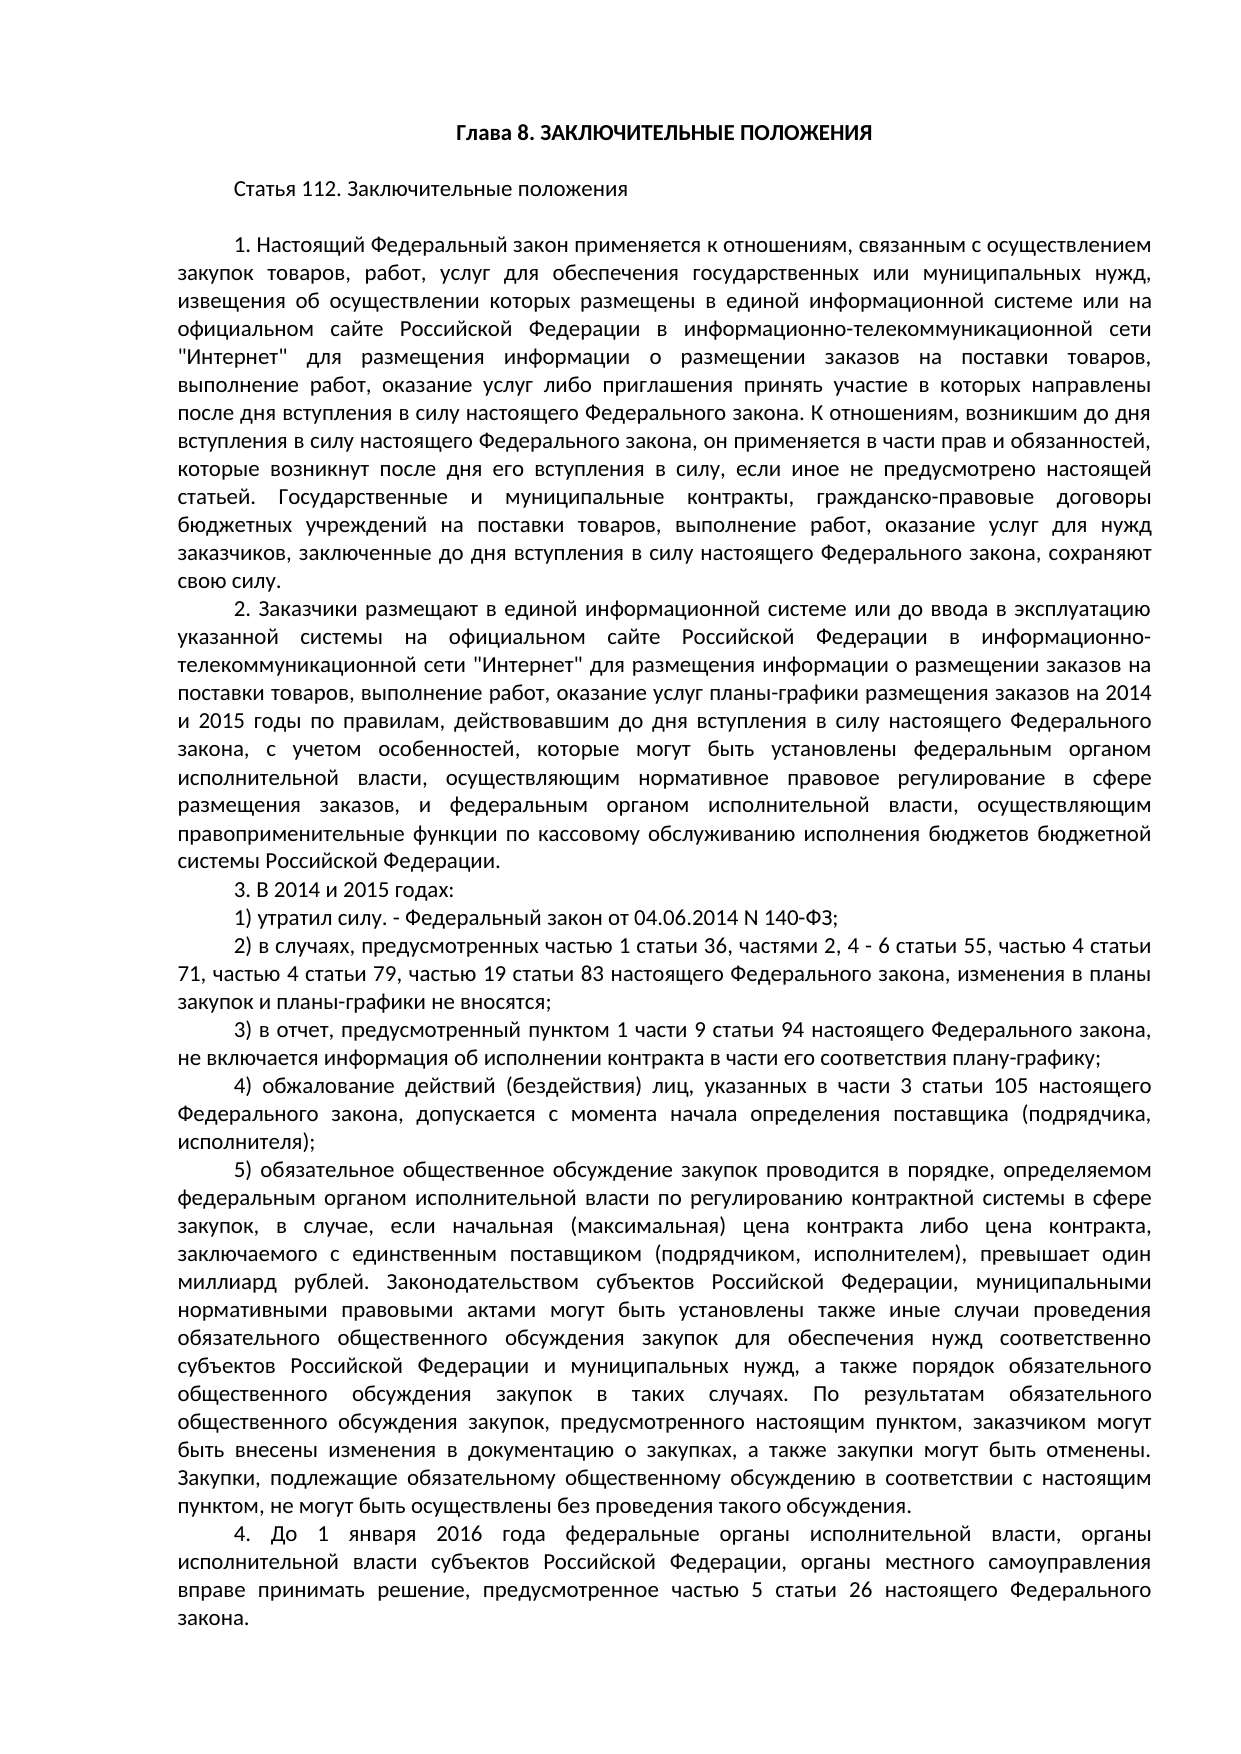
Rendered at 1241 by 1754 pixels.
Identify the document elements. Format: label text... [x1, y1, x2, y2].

text 4. До 1 января 2016 года федеральные органы исполнительной власти, органы исполнительной власти субъектов Российской Федерации, органы местного самоуправления вправе принимать решение, предусмотренное частью 5 статьи 26 настоящего Федерального закона. [177, 1519, 1152, 1631]
text Статья 112. Заключительные положения [177, 174, 1152, 202]
text 3) в отчет, предусмотренный пунктом 1 части 9 статьи 94 настоящего Федерального закона, не включается информация об исполнении контракта в части его соответствия плану-графику; [177, 1015, 1152, 1071]
text 3. В 2014 и 2015 годах: [177, 875, 1152, 903]
text 1) утратил силу. - Федеральный закон от 04.06.2014 N 140-ФЗ; [177, 903, 1152, 931]
text 4) обжалование действий (бездействия) лиц, указанных в части 3 статьи 105 настоящего Федерального закона, допускается с момента начала определения поставщика (подрядчика, исполнителя); [177, 1071, 1152, 1155]
text 5) обязательное общественное обсуждение закупок проводится в порядке, определяемом федеральным органом исполнительной власти по регулированию контрактной системы в сфере закупок, в случае, если начальная (максимальная) цена контракта либо цена контракта, заключаемого с единственным поставщиком (подрядчиком, исполнителем), превышает один миллиард рублей. Законодательством субъектов Российской Федерации, муниципальными нормативными правовыми актами могут быть установлены также иные случаи проведения обязательного общественного обсуждения закупок для обеспечения нужд соответственно субъектов Российской Федерации и муниципальных нужд, а также порядок обязательного общественного обсуждения закупок в таких случаях. По результатам обязательного общественного обсуждения закупок, предусмотренного настоящим пунктом, заказчиком могут быть внесены изменения в документацию о закупках, а также закупки могут быть отменены. Закупки, подлежащие обязательному общественному обсуждению в соответствии с настоящим пунктом, не могут быть осуществлены без проведения такого обсуждения. [177, 1155, 1152, 1519]
text Глава 8. ЗАКЛЮЧИТЕЛЬНЫЕ ПОЛОЖЕНИЯ [177, 118, 1152, 146]
text 1. Настоящий Федеральный закон применяется к отношениям, связанным с осуществлением закупок товаров, работ, услуг для обеспечения государственных или муниципальных нужд, извещения об осуществлении которых размещены в единой информационной системе или на официальном сайте Российской Федерации в информационно-телекоммуникационной сети "Интернет" для размещения информации о размещении заказов на поставки товаров, выполнение работ, оказание услуг либо приглашения принять участие в которых направлены после дня вступления в силу настоящего Федерального закона. К отношениям, возникшим до дня вступления в силу настоящего Федерального закона, он применяется в части прав и обязанностей, которые возникнут после дня его вступления в силу, если иное не предусмотрено настоящей статьей. Государственные и муниципальные контракты, гражданско-правовые договоры бюджетных учреждений на поставки товаров, выполнение работ, оказание услуг для нужд заказчиков, заключенные до дня вступления в силу настоящего Федерального закона, сохраняют свою силу. [177, 230, 1152, 594]
text 2) в случаях, предусмотренных частью 1 статьи 36, частями 2, 4 - 6 статьи 55, частью 4 статьи 71, частью 4 статьи 79, частью 19 статьи 83 настоящего Федерального закона, изменения в планы закупок и планы-графики не вносятся; [177, 931, 1152, 1015]
text 2. Заказчики размещают в единой информационной системе или до ввода в эксплуатацию указанной системы на официальном сайте Российской Федерации в информационно-телекоммуникационной сети "Интернет" для размещения информации о размещении заказов на поставки товаров, выполнение работ, оказание услуг планы-графики размещения заказов на 2014 и 2015 годы по правилам, действовавшим до дня вступления в силу настоящего Федерального закона, с учетом особенностей, которые могут быть установлены федеральным органом исполнительной власти, осуществляющим нормативное правовое регулирование в сфере размещения заказов, и федеральным органом исполнительной власти, осуществляющим правоприменительные функции по кассовому обслуживанию исполнения бюджетов бюджетной системы Российской Федерации. [177, 594, 1152, 875]
